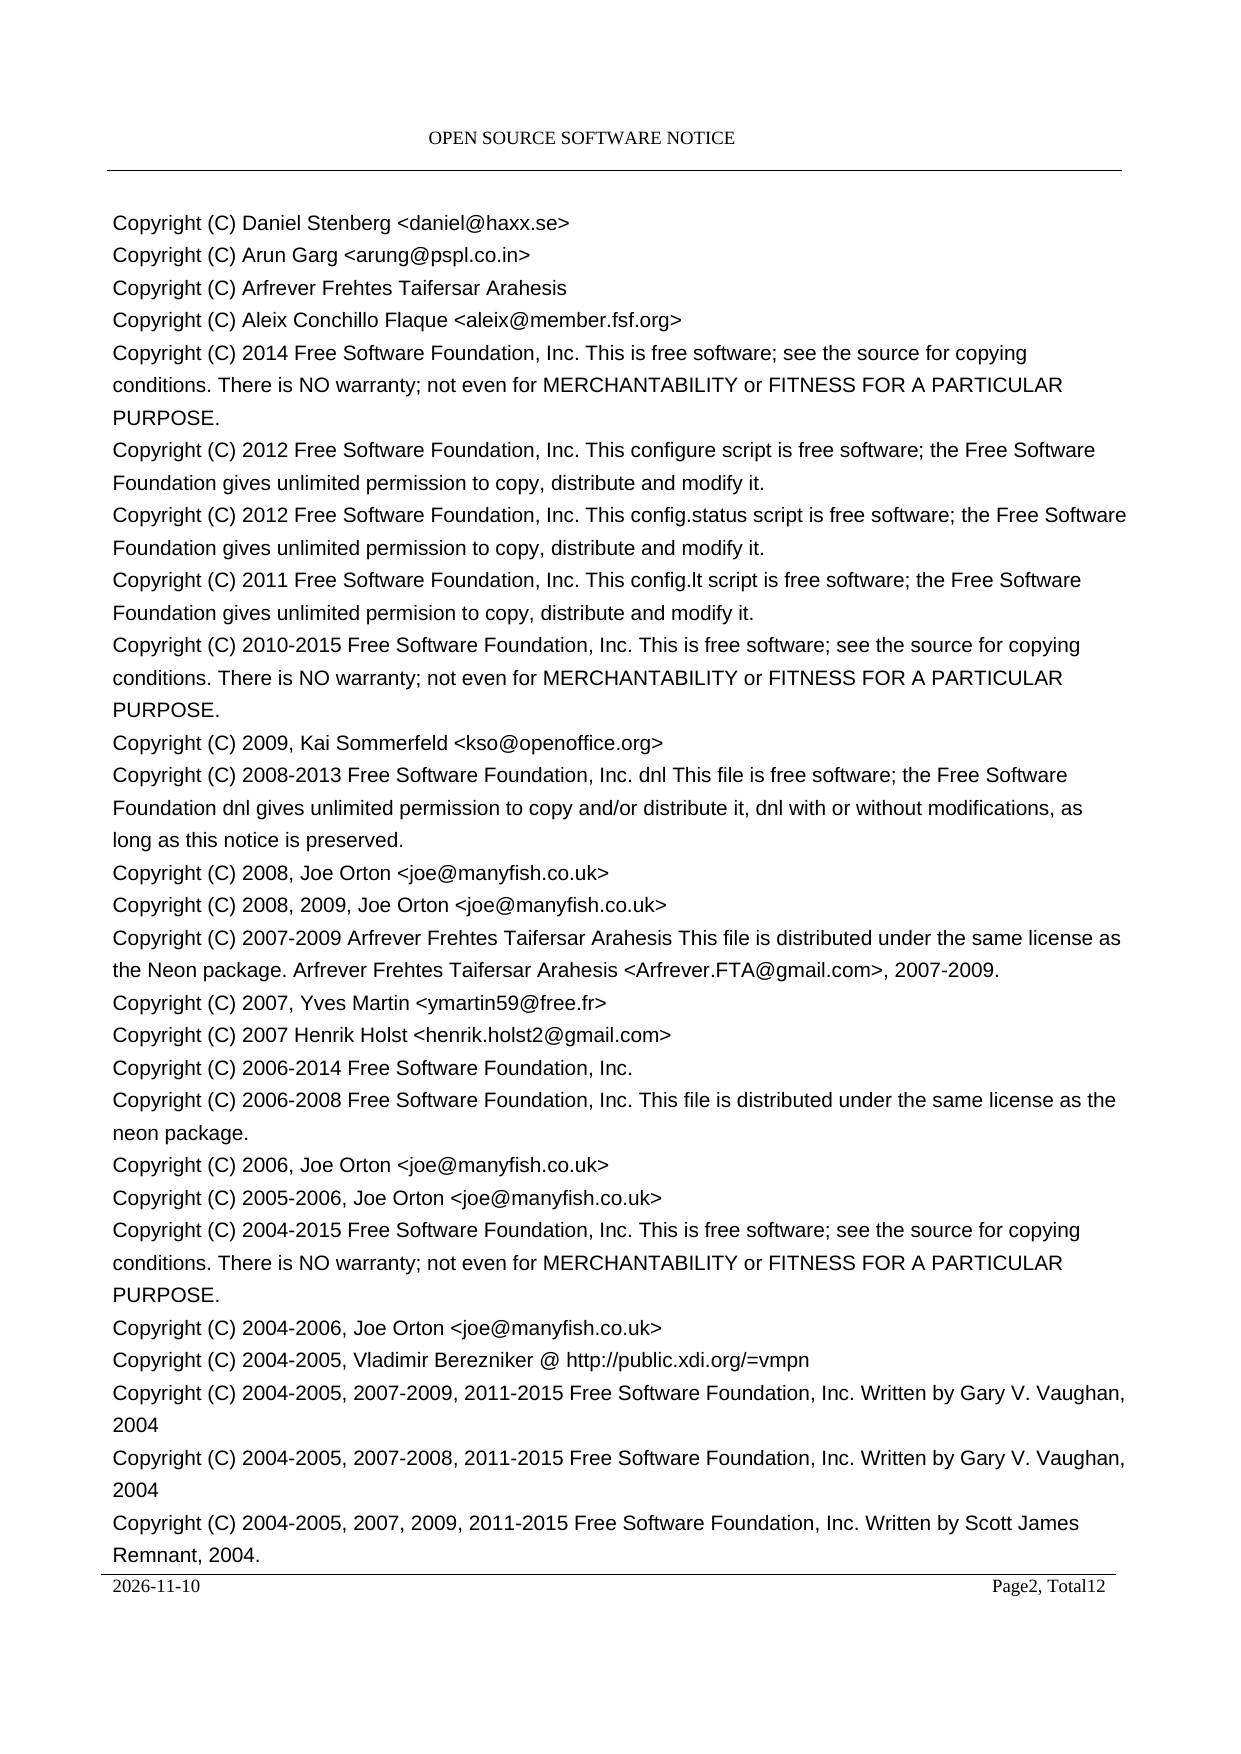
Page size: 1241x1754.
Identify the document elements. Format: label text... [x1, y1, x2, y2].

text Copyright (C) 2012 Free Software Foundation, Inc. This config.status script is free software; the Free Software Foundation gives unlimited permission to copy, distribute and modify it. [112, 499, 1128, 564]
text Copyright (C) 2007 Henrik Holst <henrik.holst2@gmail.com> [112, 1019, 1128, 1051]
text Copyright (C) 2004-2005, 2007-2009, 2011-2015 Free Software Foundation, Inc. Written by Gary V. Vaughan, 2004 [112, 1376, 1128, 1441]
text Copyright (C) 2004-2005, Vladimir Berezniker @ http://public.xdi.org/=vmpn [112, 1344, 1128, 1376]
text Copyright (C) 2004-2015 Free Software Foundation, Inc. This is free software; see the source for copying conditions. There is NO warranty; not even for MERCHANTABILITY or FITNESS FOR A PARTICULAR PURPOSE. [112, 1214, 1128, 1311]
text Copyright (C) 2014 Free Software Foundation, Inc. This is free software; see the source for copying conditions. There is NO warranty; not even for MERCHANTABILITY or FITNESS FOR A PARTICULAR PURPOSE. [112, 336, 1128, 434]
text Copyright (C) Arfrever Frehtes Taifersar Arahesis [112, 271, 1128, 304]
text Copyright (C) Daniel Stenberg <daniel@haxx.se> [112, 206, 1128, 239]
text Copyright (C) 2007, Yves Martin <ymartin59@free.fr> [112, 986, 1128, 1019]
text Copyright (C) 2006-2014 Free Software Foundation, Inc. [112, 1051, 1128, 1084]
text Copyright (C) 2010-2015 Free Software Foundation, Inc. This is free software; see the source for copying conditions. There is NO warranty; not even for MERCHANTABILITY or FITNESS FOR A PARTICULAR PURPOSE. [112, 629, 1128, 726]
text Copyright (C) 2004-2005, 2007, 2009, 2011-2015 Free Software Foundation, Inc. Written by Scott James Remnant, 2004. [112, 1506, 1128, 1571]
text Copyright (C) 2008, 2009, Joe Orton <joe@manyfish.co.uk> [112, 889, 1128, 921]
text Copyright (C) Aleix Conchillo Flaque <aleix@member.fsf.org> [112, 304, 1128, 336]
text Copyright (C) 2011 Free Software Foundation, Inc. This config.lt script is free software; the Free Software Foundation gives unlimited permision to copy, distribute and modify it. [112, 564, 1128, 629]
text Copyright (C) 2006-2008 Free Software Foundation, Inc. This file is distributed under the same license as the neon package. [112, 1084, 1128, 1149]
text Copyright (C) 2009, Kai Sommerfeld <kso@openoffice.org> [112, 726, 1128, 759]
text Copyright (C) 2012 Free Software Foundation, Inc. This configure script is free software; the Free Software Foundation gives unlimited permission to copy, distribute and modify it. [112, 434, 1128, 499]
text Copyright (C) Arun Garg <arung@pspl.co.in> [112, 239, 1128, 271]
text Copyright (C) 2007-2009 Arfrever Frehtes Taifersar Arahesis This file is distributed under the same license as the Neon package. Arfrever Frehtes Taifersar Arahesis <Arfrever.FTA@gmail.com>, 2007-2009. [112, 921, 1128, 986]
text Copyright (C) 2005-2006, Joe Orton <joe@manyfish.co.uk> [112, 1181, 1128, 1214]
text Copyright (C) 2008-2013 Free Software Foundation, Inc. dnl This file is free software; the Free Software Foundation dnl gives unlimited permission to copy and/or distribute it, dnl with or without modifications, as long as this notice is preserved. [112, 759, 1128, 856]
text Copyright (C) 2008, Joe Orton <joe@manyfish.co.uk> [112, 856, 1128, 889]
text Copyright (C) 2006, Joe Orton <joe@manyfish.co.uk> [112, 1149, 1128, 1181]
text Copyright (C) 2004-2006, Joe Orton <joe@manyfish.co.uk> [112, 1311, 1128, 1344]
text Copyright (C) 2004-2005, 2007-2008, 2011-2015 Free Software Foundation, Inc. Written by Gary V. Vaughan, 2004 [112, 1441, 1128, 1506]
